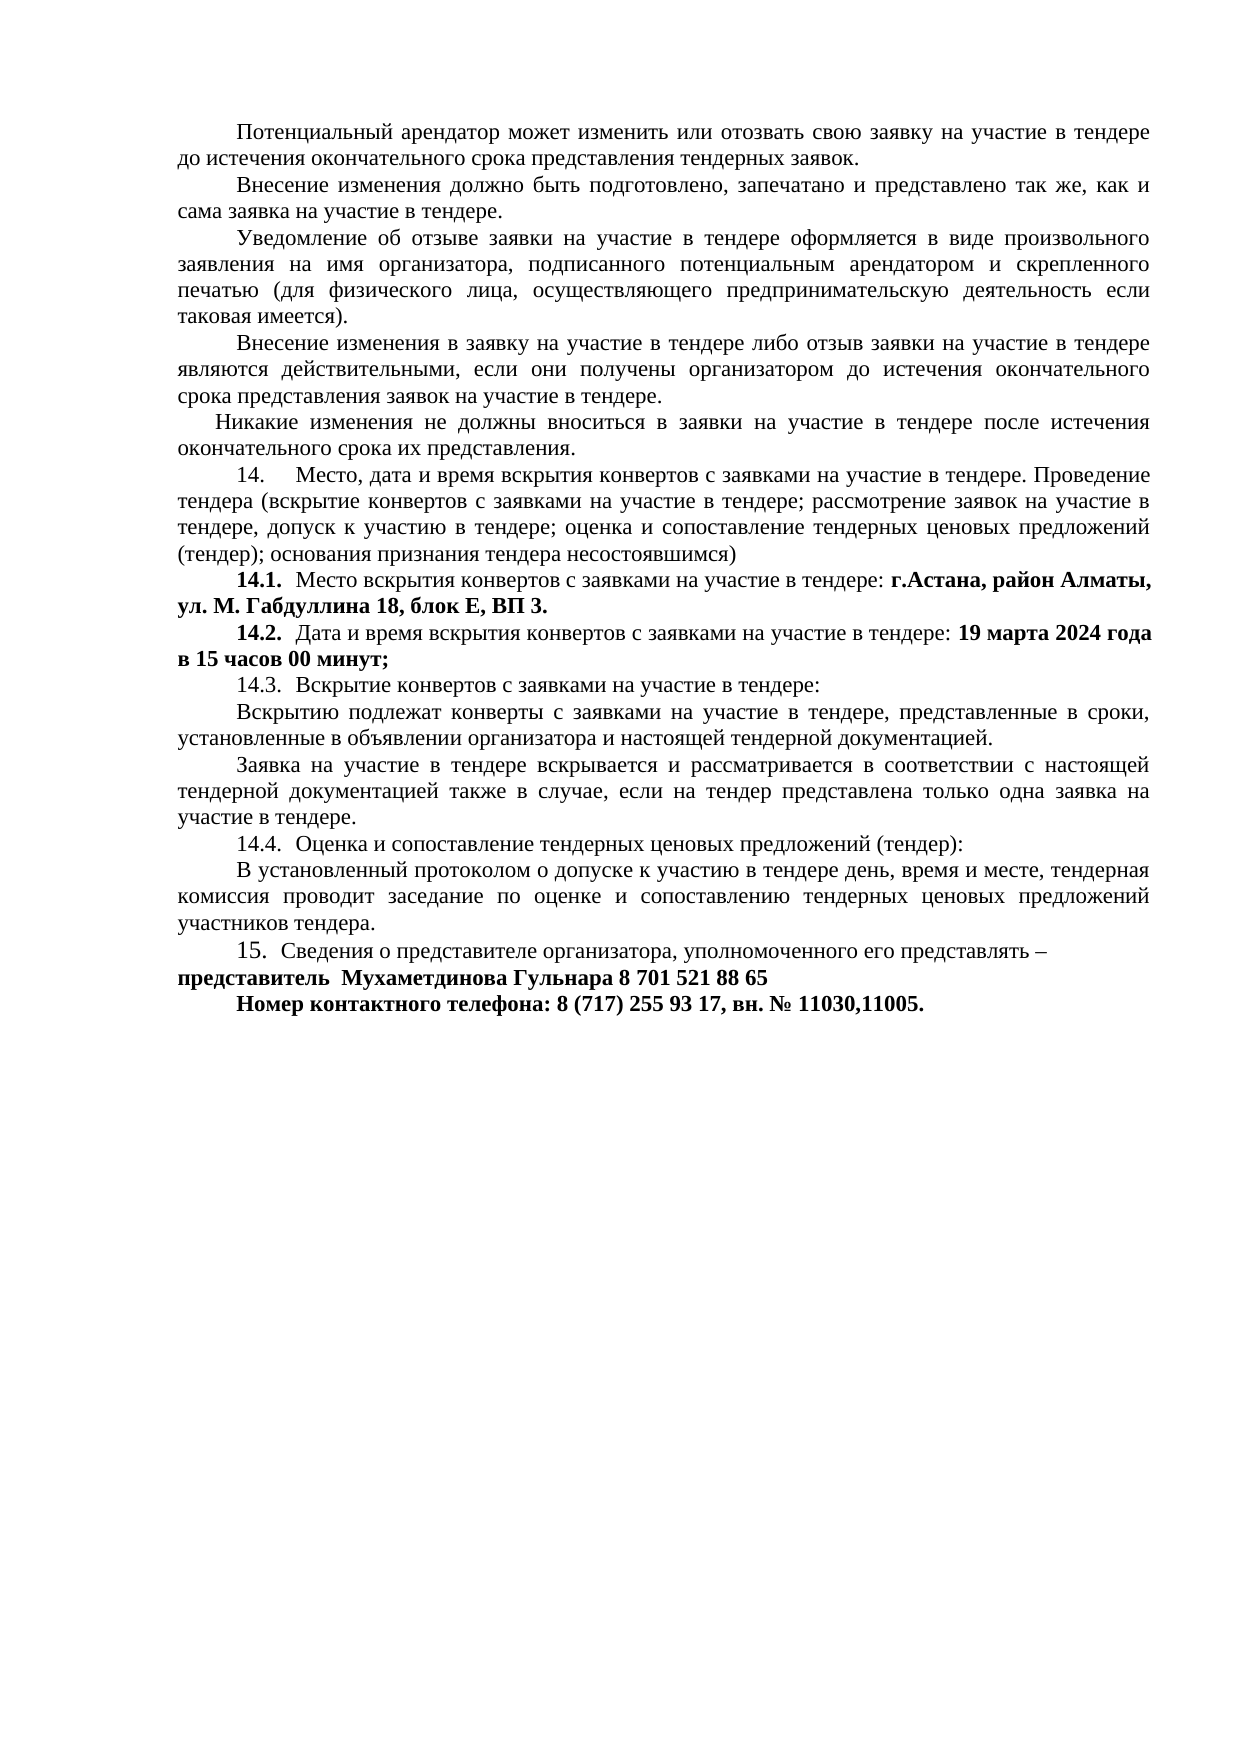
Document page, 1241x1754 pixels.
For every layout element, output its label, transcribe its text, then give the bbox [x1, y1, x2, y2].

text В установленный протоколом о допуске к участию в тендере день, время и месте, тендерная комиссия проводит заседание по оценке и сопоставлению тендерных ценовых предложений участников тендера. [177, 856, 1152, 935]
text Уведомление об отзыве заявки на участие в тендере оформляется в виде произвольного заявления на имя организатора, подписанного потенциальным арендатором и скрепленного печатью (для физического лица, осуществляющего предпринимательскую деятельность если таковая имеется). [177, 223, 1152, 329]
text Никакие изменения не должны вноситься в заявки на участие в тендере после истечения окончательного срока их представления. [177, 408, 1152, 461]
list Сведения о представителе организатора, уполномоченного его представлять – представитель Мухаметдинова Гульнара 8 701 521 88 65 [177, 935, 1152, 990]
text Потенциальный арендатор может изменить или отозвать свою заявку на участие в тендере до истечения окончательного срока представления тендерных заявок. [177, 118, 1152, 171]
list Оценка и сопоставление тендерных ценовых предложений (тендер): [177, 830, 1152, 856]
list Место вскрытия конвертов с заявками на участие в тендере: г.Астана, район Алматы, ул. М. Габдуллина 18, блок Е, ВП 3. [177, 566, 1152, 619]
text Вскрытию подлежат конверты с заявками на участие в тендере, представленные в сроки, установленные в объявлении организатора и настоящей тендерной документацией. [177, 698, 1152, 751]
text Заявка на участие в тендере вскрывается и рассматривается в соответствии с настоящей тендерной документацией также в случае, если на тендер представлена только одна заявка на участие в тендере. [177, 751, 1152, 830]
list Дата и время вскрытия конвертов с заявками на участие в тендере: 19 марта 2024 года в 15 часов 00 минут; [177, 619, 1152, 672]
text Номер контактного телефона: 8 (717) 255 93 17, вн. № 11030,11005. [177, 990, 1152, 1017]
text Внесение изменения должно быть подготовлено, запечатано и представлено так же, как и сама заявка на участие в тендере. [177, 171, 1152, 223]
list Вскрытие конвертов с заявками на участие в тендере: [177, 672, 1152, 698]
list Место, дата и время вскрытия конвертов с заявками на участие в тендере. Проведение тендера (вскрытие конвертов с заявками на участие в тендере; рассмотрение заявок на участие в тендере, допуск к участию в тендере; оценка и сопоставление тендерных ценовых предложений (тендер); основания признания тендера несостоявшимся) [177, 461, 1152, 566]
text Внесение изменения в заявку на участие в тендере либо отзыв заявки на участие в тендере являются действительными, если они получены организатором до истечения окончательного срока представления заявок на участие в тендере. [177, 329, 1152, 408]
